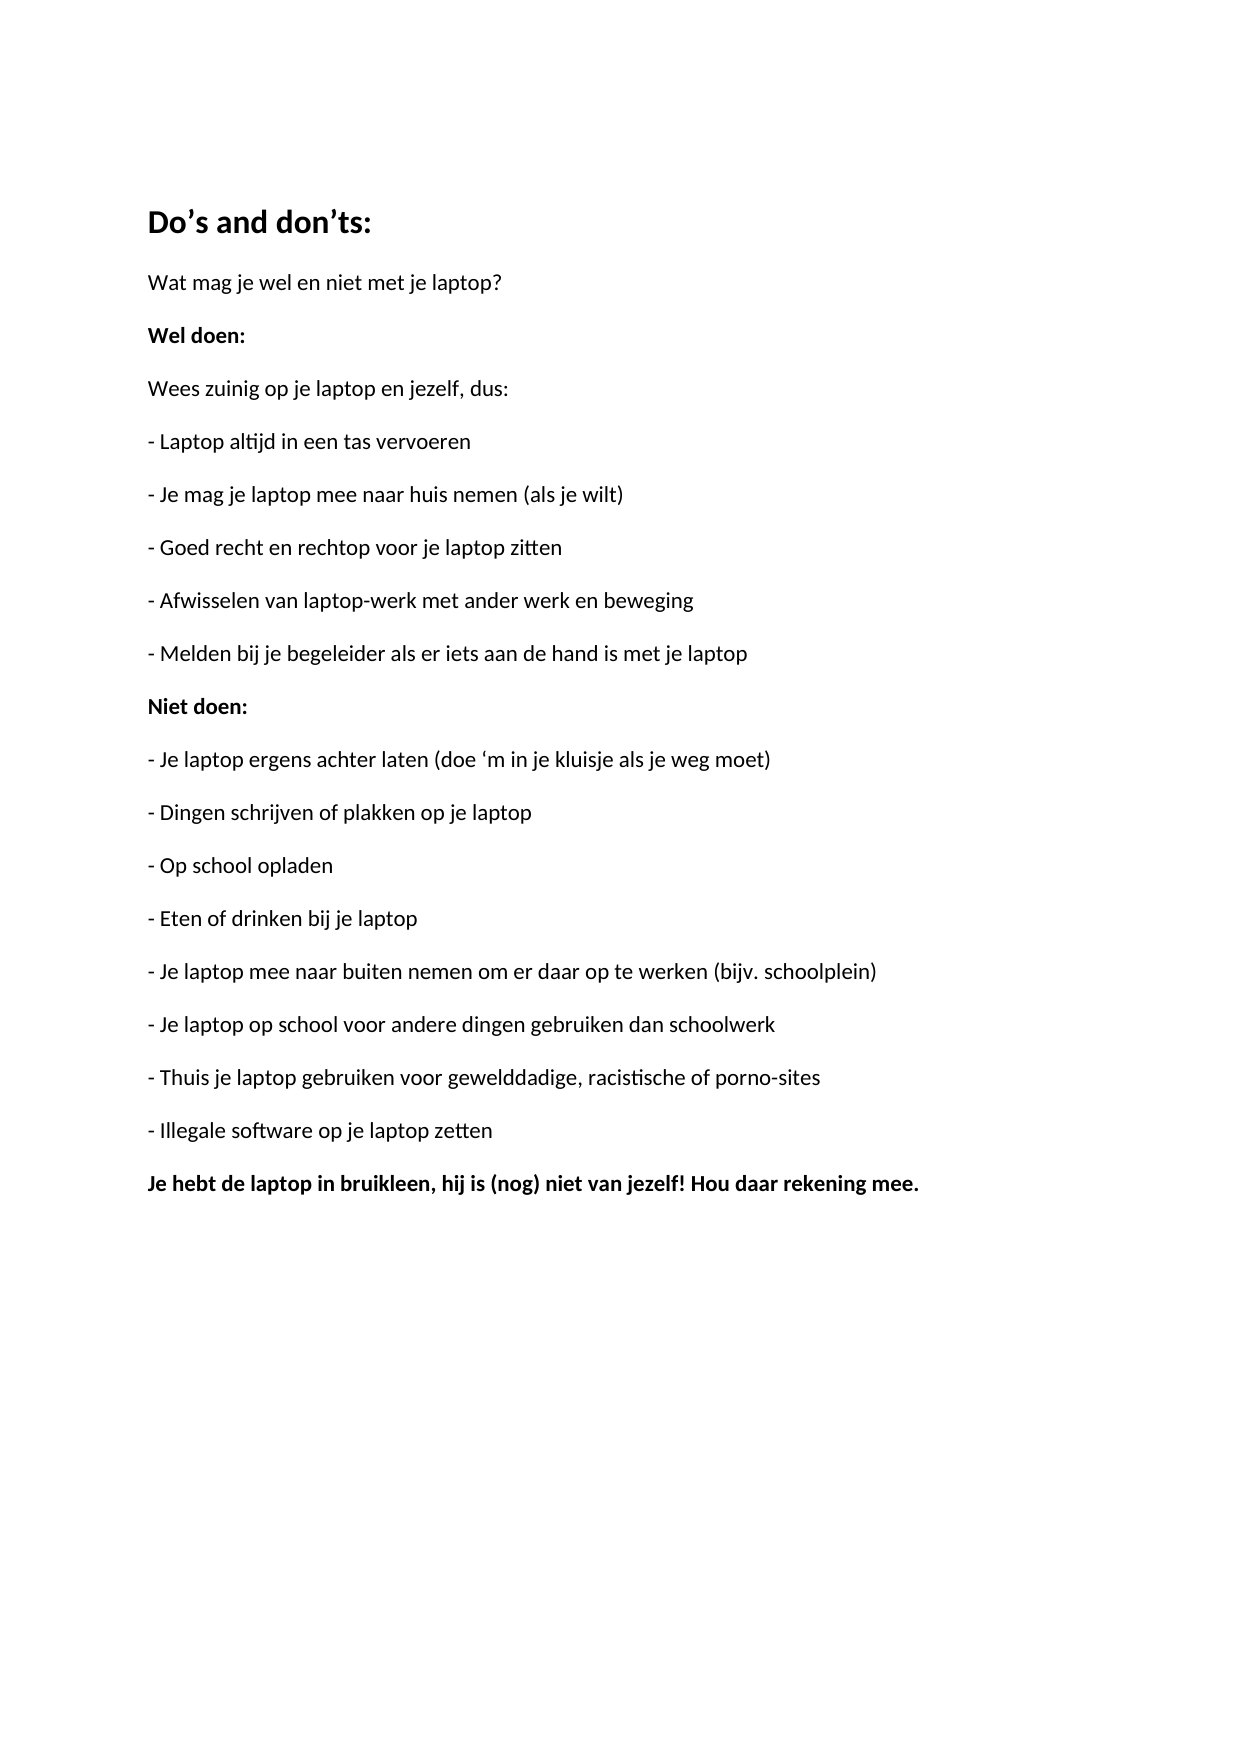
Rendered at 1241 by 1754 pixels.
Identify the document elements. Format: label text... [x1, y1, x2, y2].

text Niet doen: [148, 692, 1093, 720]
text - Eten of drinken bij je laptop [148, 904, 1093, 932]
text - Je laptop mee naar buiten nemen om er daar op te werken (bijv. schoolplein) [148, 957, 1093, 986]
text - Thuis je laptop gebruiken voor gewelddadige, racistische of porno-sites [148, 1063, 1093, 1092]
text Wat mag je wel en niet met je laptop? [148, 268, 1093, 296]
text Do’s and don’ts: [148, 201, 1093, 241]
text - Laptop altijd in een tas vervoeren [148, 427, 1093, 455]
text - Op school opladen [148, 851, 1093, 879]
text - Dingen schrijven of plakken op je laptop [148, 798, 1093, 826]
text Je hebt de laptop in bruikleen, hij is (nog) niet van jezelf! Hou daar rekening mee. [148, 1169, 1093, 1198]
text - Melden bij je begeleider als er iets aan de hand is met je laptop [148, 639, 1093, 667]
text Wees zuinig op je laptop en jezelf, dus: [148, 374, 1093, 402]
text - Je laptop ergens achter laten (doe ‘m in je kluisje als je weg moet) [148, 745, 1093, 773]
text - Je laptop op school voor andere dingen gebruiken dan schoolwerk [148, 1011, 1093, 1038]
text - Goed recht en rechtop voor je laptop zitten [148, 533, 1093, 561]
text - Illegale software op je laptop zetten [148, 1117, 1093, 1144]
text Wel doen: [148, 321, 1093, 349]
text - Je mag je laptop mee naar huis nemen (als je wilt) [148, 480, 1093, 508]
text - Afwisselen van laptop-werk met ander werk en beweging [148, 586, 1093, 614]
